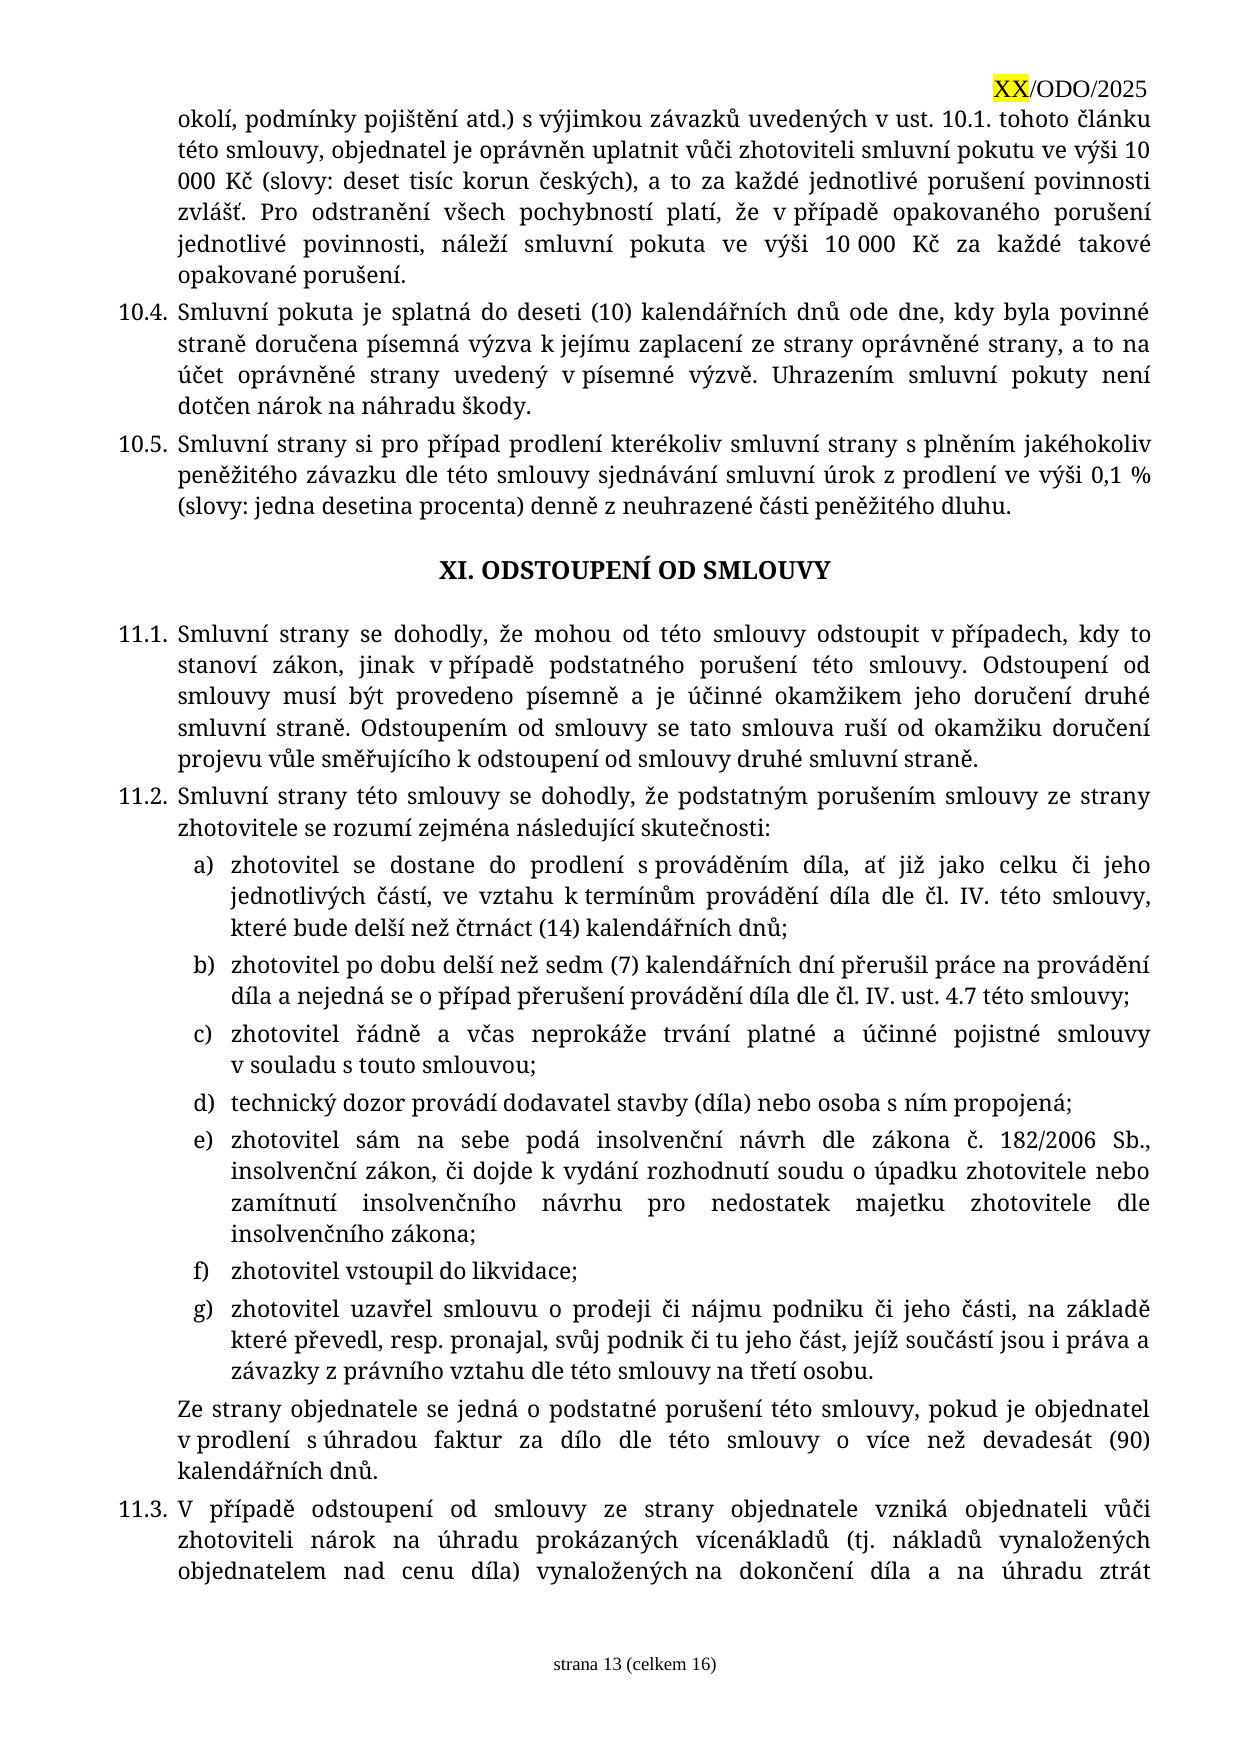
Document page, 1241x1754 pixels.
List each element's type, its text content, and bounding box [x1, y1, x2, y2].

list Smluvní strany této smlouvy se dohodly, že podstatným porušením smlouvy ze strany zhotovitele se rozumí zejména následující skutečnosti: [118, 780, 1152, 843]
list zhotovitel uzavřel smlouvu o prodeji či nájmu podniku či jeho části, na základě které převedl, resp. pronajal, svůj podnik či tu jeho část, jejíž součástí jsou i práva a závazky z právního vztahu dle této smlouvy na třetí osobu. [193, 1293, 1152, 1387]
list zhotovitel po dobu delší než sedm (7) kalendářních dní přerušil práce na provádění díla a nejedná se o případ přerušení provádění díla dle čl. IV. ust. 4.7 této smlouvy; [193, 949, 1152, 1012]
subtitle XI. ODSTOUPENÍ OD SMLOUVY [118, 552, 1152, 587]
list Smluvní strany si pro případ prodlení kterékoliv smluvní strany s plněním jakéhokoliv peněžitého závazku dle této smlouvy sjednávání smluvní úrok z prodlení ve výši 0,1 % (slovy: jedna desetina procenta) denně z neuhrazené části peněžitého dluhu. [118, 427, 1152, 521]
list zhotovitel řádně a včas neprokáže trvání platné a účinné pojistné smlouvy v souladu s touto smlouvou; [193, 1018, 1152, 1080]
list zhotovitel sám na sebe podá insolvenční návrh dle zákona č. 182/2006 Sb., insolvenční zákon, či dojde k vydání rozhodnutí soudu o úpadku zhotovitele nebo zamítnutí insolvenčního návrhu pro nedostatek majetku zhotovitele dle insolvenčního zákona; [193, 1124, 1152, 1249]
text Ze strany objednatele se jedná o podstatné porušení této smlouvy, pokud je objednatel v prodlení s úhradou faktur za dílo dle této smlouvy o více než devadesát (90) kalendářních dnů. [177, 1393, 1152, 1487]
list zhotovitel vstoupil do likvidace; [193, 1255, 1152, 1287]
list technický dozor provádí dodavatel stavby (díla) nebo osoba s ním propojená; [193, 1087, 1152, 1118]
list zhotovitel se dostane do prodlení s prováděním díla, ať již jako celku či jeho jednotlivých částí, ve vztahu k termínům provádění díla dle čl. IV. této smlouvy, které bude delší než čtrnáct (14) kalendářních dnů; [193, 849, 1152, 943]
list Smluvní pokuta je splatná do deseti (10) kalendářních dnů ode dne, kdy byla povinné straně doručena písemná výzva k jejímu zaplacení ze strany oprávněné strany, a to na účet oprávněné strany uvedený v písemné výzvě. Uhrazením smluvní pokuty není dotčen nárok na náhradu škody. [118, 296, 1152, 421]
list Smluvní strany se dohodly, že mohou od této smlouvy odstoupit v případech, kdy to stanoví zákon, jinak v případě podstatného porušení této smlouvy. Odstoupení od smlouvy musí být provedeno písemně a je účinné okamžikem jeho doručení druhé smluvní straně. Odstoupením od smlouvy se tato smlouva ruší od okamžiku doručení projevu vůle směřujícího k odstoupení od smlouvy druhé smluvní straně. [118, 618, 1152, 774]
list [118, 1493, 1152, 1587]
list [118, 102, 1152, 290]
